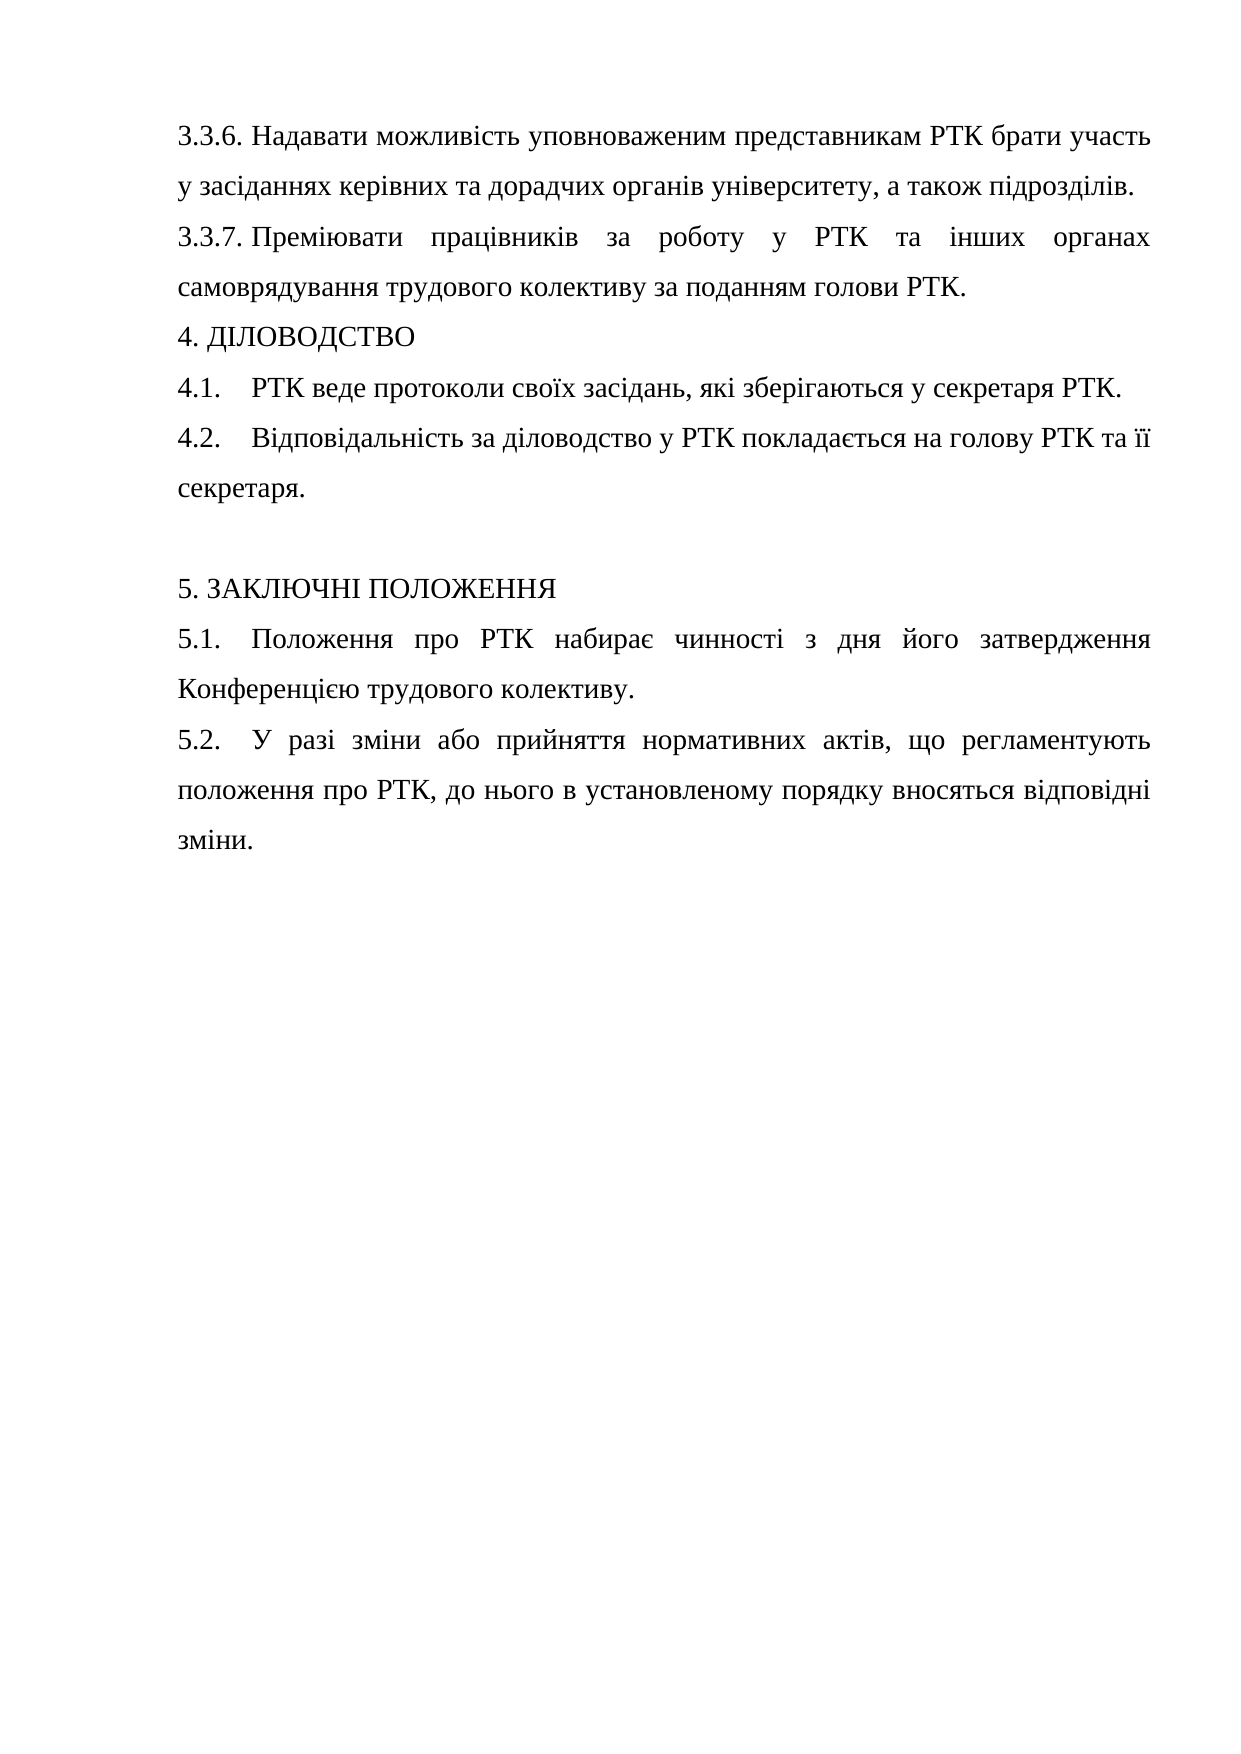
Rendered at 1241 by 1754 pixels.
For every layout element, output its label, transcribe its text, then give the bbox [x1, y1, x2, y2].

text 5.2. У разі зміни або прийняття нормативних актів, що регламентують положення про РТК, до нього в установленому порядку вносяться відповідні зміни. [177, 722, 1152, 856]
text 3.3.7. Преміювати працівників за роботу у РТК та інших органах самоврядування трудового колективу за поданням голови РТК. [177, 219, 1152, 303]
text 3.3.6. Надавати можливість уповноваженим представникам РТК брати участь у засіданнях керівних та дорадчих органів університету, а також підрозділів. [177, 118, 1152, 202]
text 4.2. Відповідальність за діловодство у РТК покладається на голову РТК та її секретаря. [177, 420, 1152, 504]
text 5.1. Положення про РТК набирає чинності з дня його затвердження Конференцією трудового колективу. [177, 621, 1152, 705]
text 5. ЗАКЛЮЧНІ ПОЛОЖЕННЯ [177, 571, 1152, 604]
text 4. ДІЛОВОДСТВО [177, 319, 1152, 353]
text 4.1. РТК веде протоколи своїх засідань, які зберігаються у секретаря РТК. [177, 370, 1152, 403]
